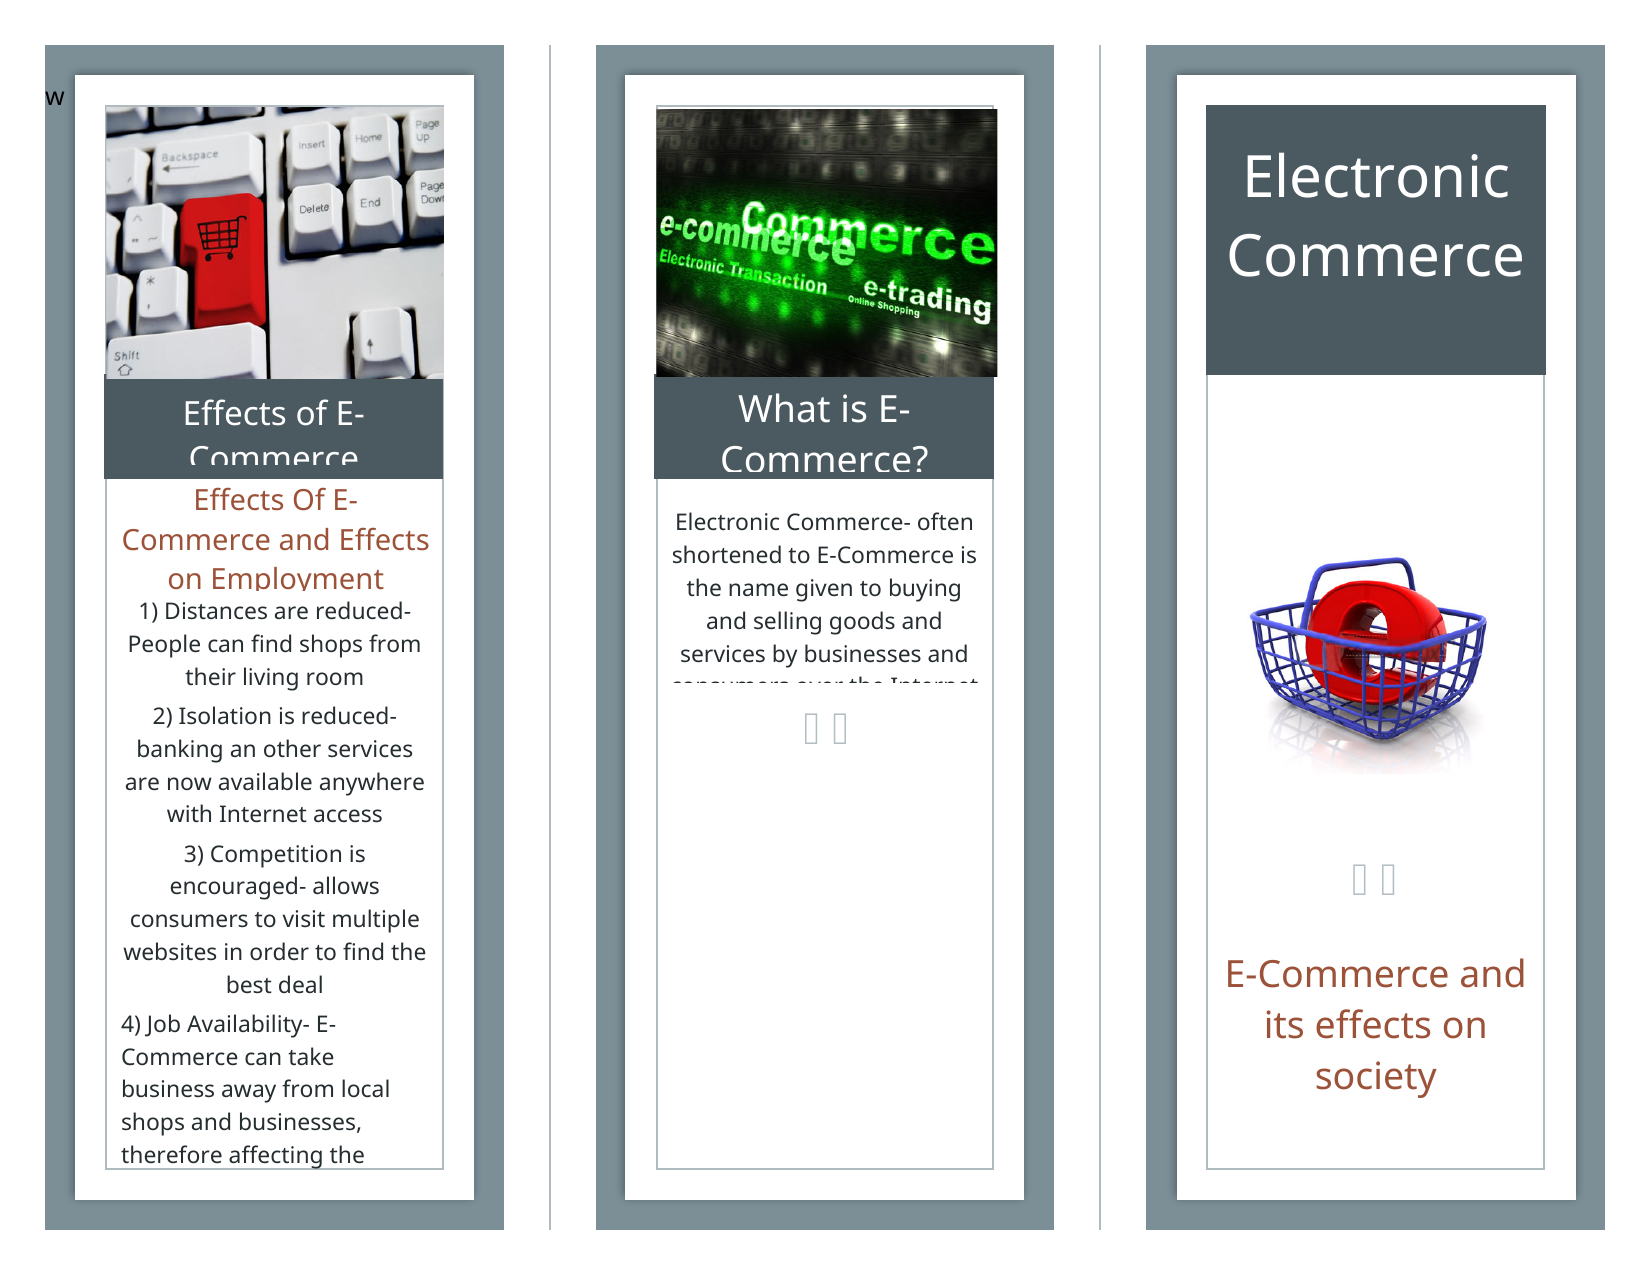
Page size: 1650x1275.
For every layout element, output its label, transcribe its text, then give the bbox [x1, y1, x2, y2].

list w [45, 79, 1605, 113]
picture [75, 107, 474, 1200]
picture [625, 74, 1024, 79]
picture [107, 479, 442, 1168]
picture [625, 109, 1024, 1200]
picture [1208, 375, 1543, 1168]
picture [1177, 113, 1577, 1200]
picture [75, 74, 474, 79]
picture [312, 1152, 319, 1162]
picture [1177, 74, 1577, 79]
